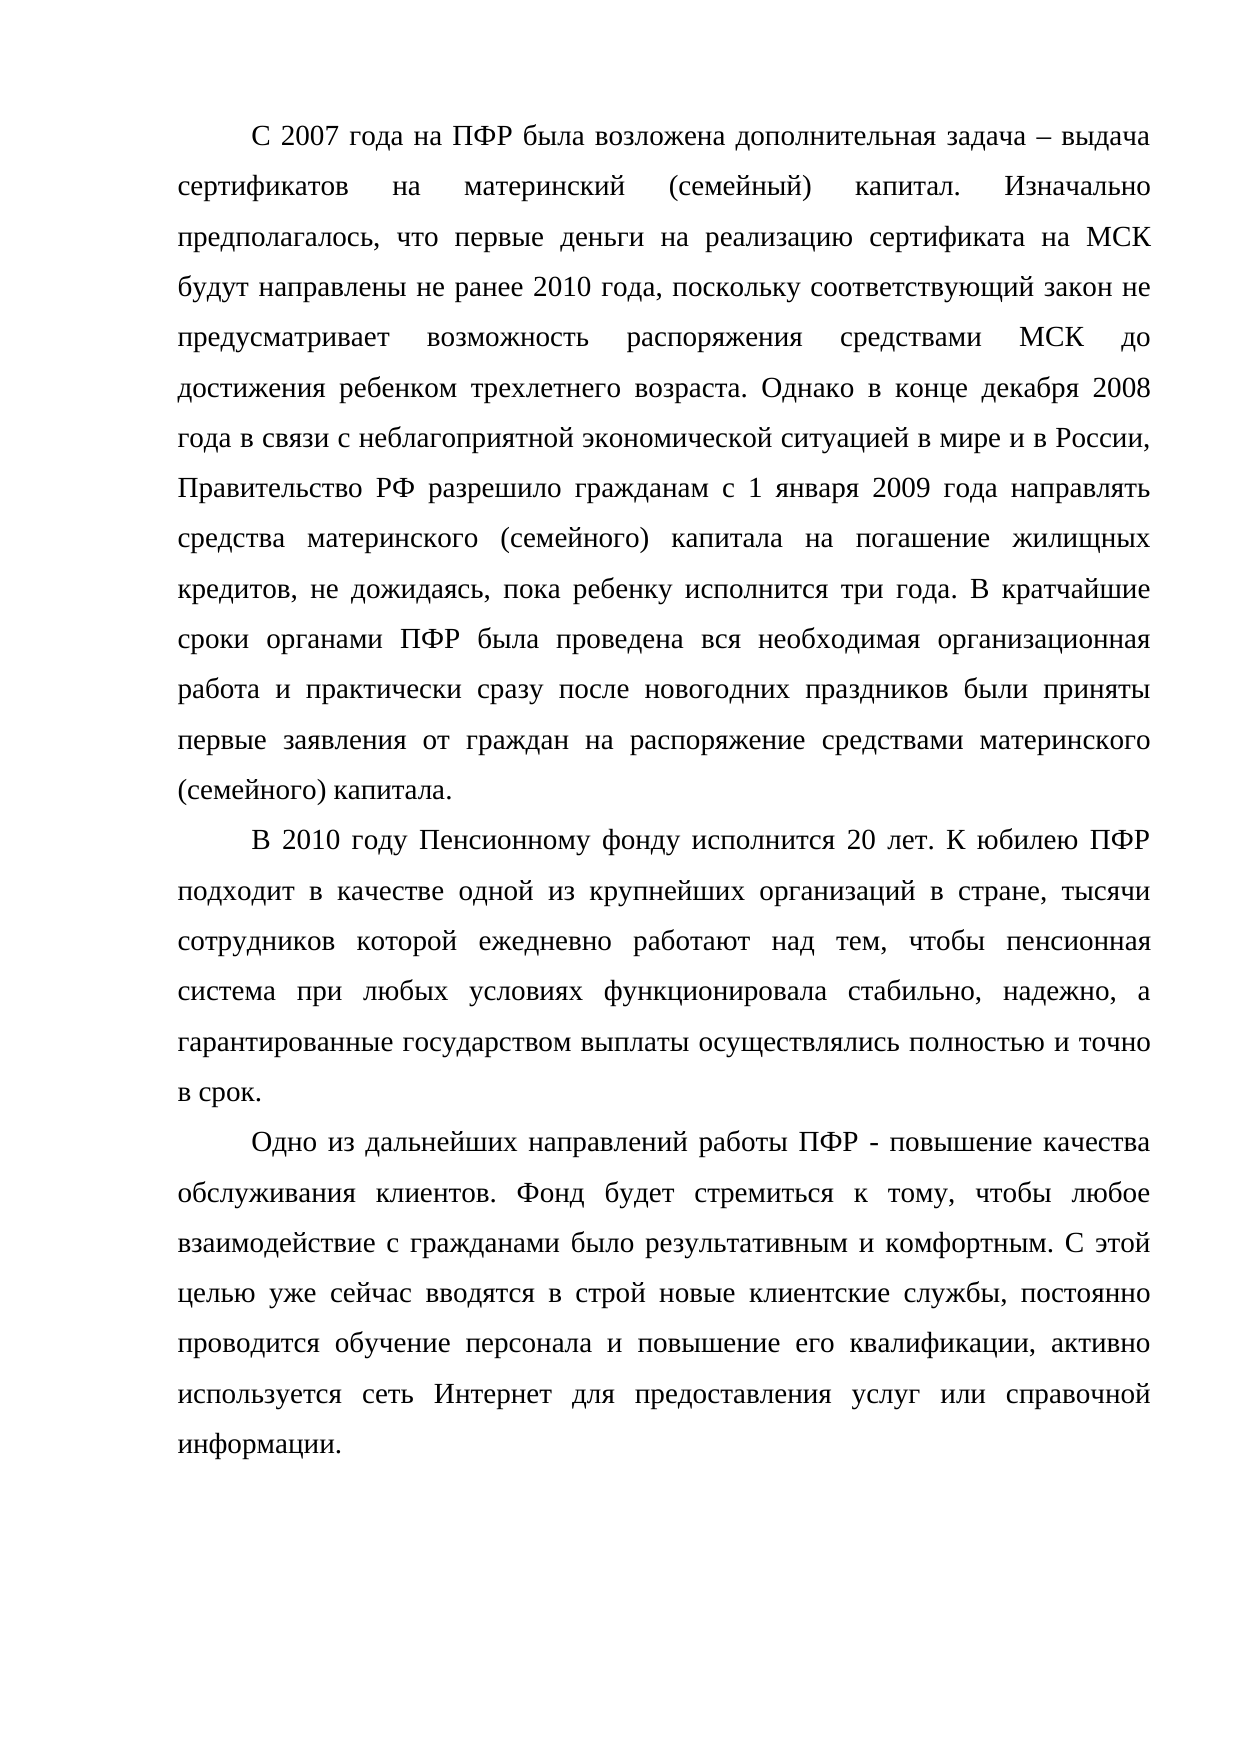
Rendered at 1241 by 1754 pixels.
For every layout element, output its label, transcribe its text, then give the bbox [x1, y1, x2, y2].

text Одно из дальнейших направлений работы ПФР - повышение качества обслуживания клиентов. Фонд будет стремиться к тому, чтобы любое взаимодействие с гражданами было результативным и комфортным. С этой целью уже сейчас вводятся в строй новые клиентские службы, постоянно проводится обучение персонала и повышение его квалификации, активно используется сеть Интернет для предоставления услуг или справочной информации. [177, 1124, 1152, 1460]
text В 2010 году Пенсионному фонду исполнится 20 лет. К юбилею ПФР подходит в качестве одной из крупнейших организаций в стране, тысячи сотрудников которой ежедневно работают над тем, чтобы пенсионная система при любых условиях функционировала стабильно, надежно, а гарантированные государством выплаты осуществлялись полностью и точно в срок. [177, 822, 1152, 1108]
text С 2007 года на ПФР была возложена дополнительная задача – выдача сертификатов на материнский (семейный) капитал. Изначально предполагалось, что первые деньги на реализацию сертификата на МСК будут направлены не ранее 2010 года, поскольку соответствующий закон не предусматривает возможность распоряжения средствами МСК до достижения ребенком трехлетнего возраста. Однако в конце декабря 2008 года в связи с неблагоприятной экономической ситуацией в мире и в России, Правительство РФ разрешило гражданам с 1 января 2009 года направлять средства материнского (семейного) капитала на погашение жилищных кредитов, не дожидаясь, пока ребенку исполнится три года. В кратчайшие сроки органами ПФР была проведена вся необходимая организационная работа и практически сразу после новогодних праздников были приняты первые заявления от граждан на распоряжение средствами материнского (семейного) капитала. [177, 118, 1152, 806]
